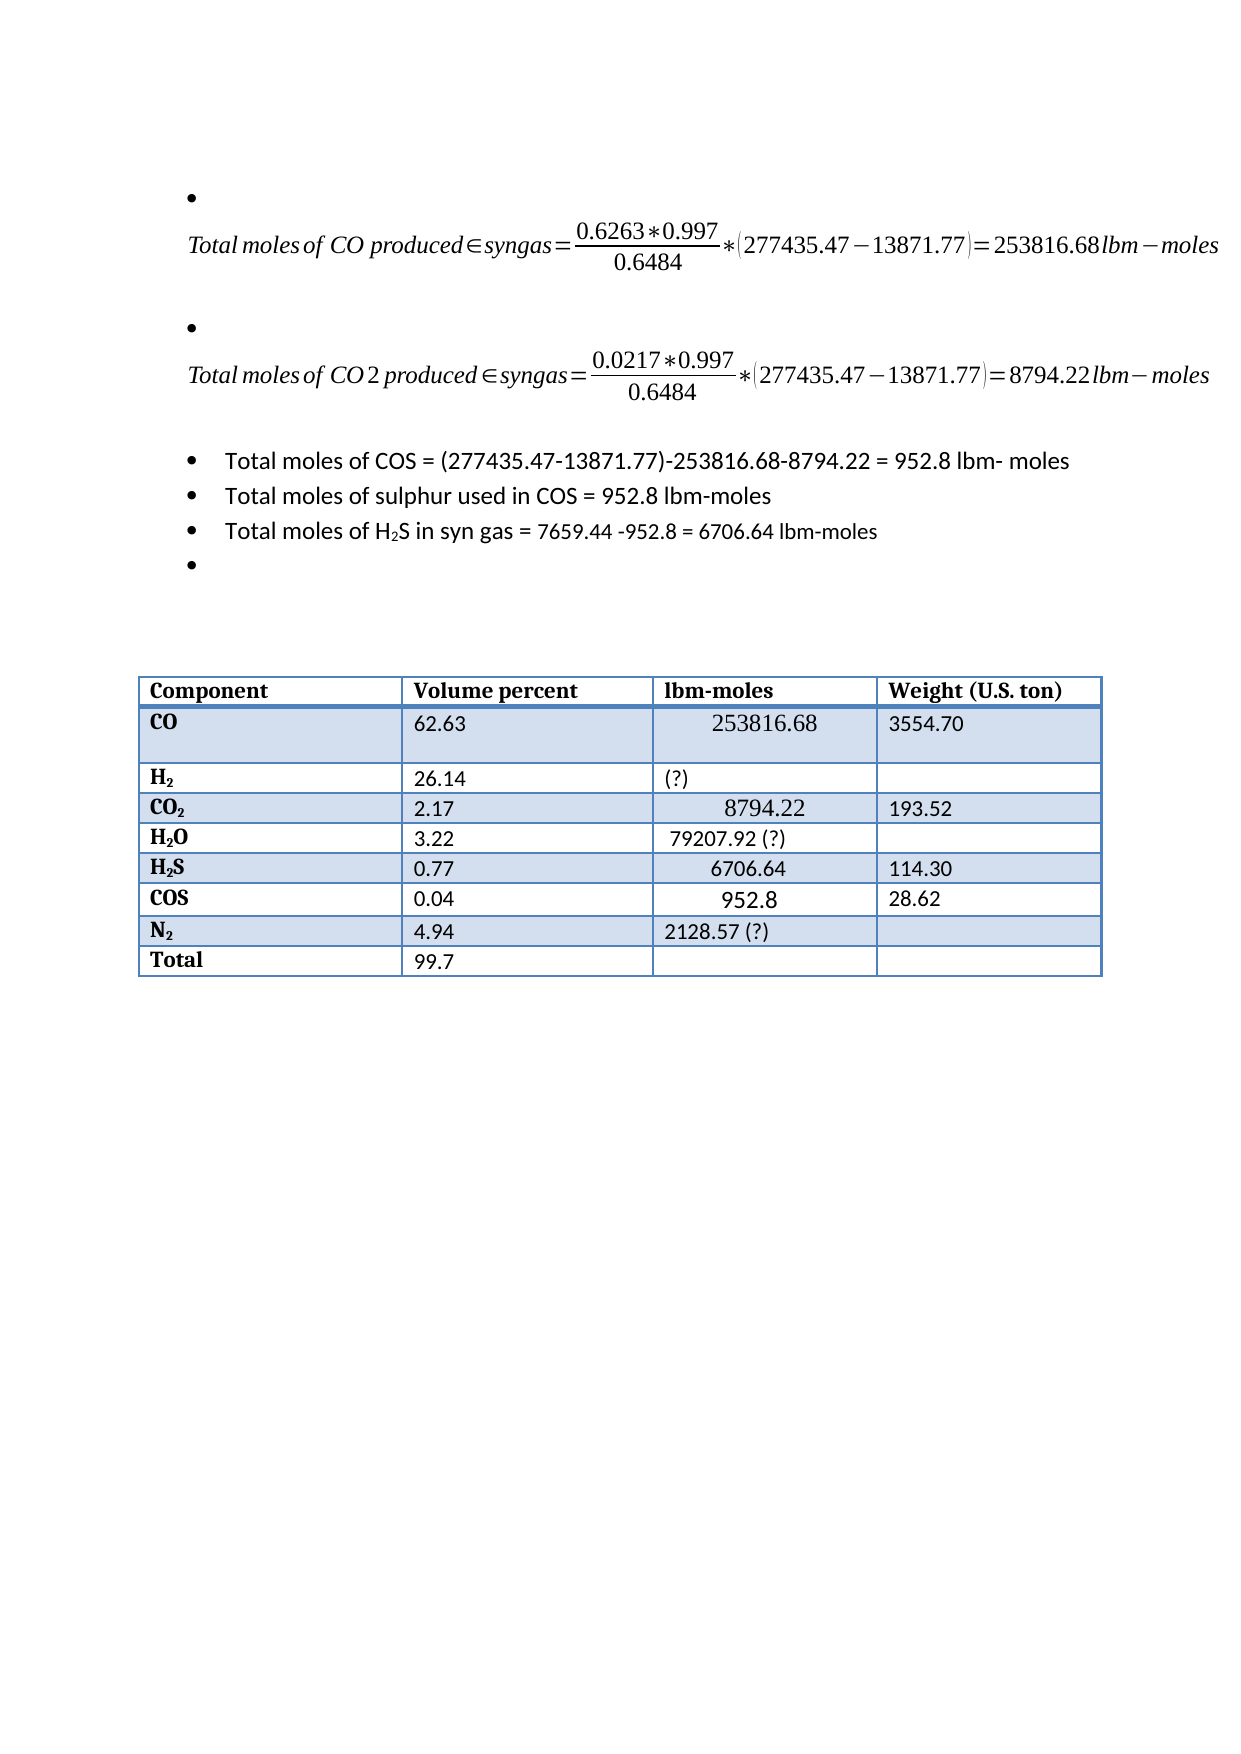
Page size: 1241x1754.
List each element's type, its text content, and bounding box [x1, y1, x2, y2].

table_cell (?) [654, 764, 876, 792]
table_cell 2128.57 (?) [654, 917, 876, 945]
table_cell 114.30 [878, 854, 1100, 882]
table_cell N2 [140, 917, 401, 945]
table_cell 3554.70 [878, 709, 1100, 762]
table_cell [878, 917, 1100, 945]
table_cell H2O [140, 824, 401, 852]
table_cell [878, 824, 1100, 852]
table_header Weight (U.S. ton) [878, 678, 1100, 704]
table_cell 952.8 [654, 884, 876, 915]
table_cell 6706.64 [654, 854, 876, 882]
table_cell 99.7 [403, 947, 652, 975]
table_cell [878, 764, 1100, 792]
table_cell 28.62 [878, 884, 1100, 915]
list Total moles of H2S in syn gas = 7659.44 -952.8 = 6706.64 lbm-moles [187, 515, 1090, 546]
table_cell CO [140, 709, 401, 762]
table_cell [654, 794, 876, 822]
table_cell 3.22 [403, 824, 652, 852]
list Total moles of COS = (277435.47-13871.77)-253816.68-8794.22 = 952.8 lbm- moles [187, 445, 1090, 476]
table_cell [878, 947, 1100, 975]
table_cell [654, 709, 876, 762]
table_cell CO2 [140, 794, 401, 822]
table_cell 0.77 [403, 854, 652, 882]
list Total moles of sulphur used in COS = 952.8 lbm-moles [187, 480, 1090, 511]
table_cell [654, 947, 876, 975]
table_cell 2.17 [403, 794, 652, 822]
table_cell 62.63 [403, 709, 652, 762]
table_cell COS [140, 884, 401, 915]
table_cell H2S [140, 854, 401, 882]
table_cell 79207.92 (?) [654, 824, 876, 852]
table_header Component [140, 678, 401, 704]
table_header Volume percent [403, 678, 652, 704]
table_header lbm-moles [654, 678, 876, 704]
table_cell Total [140, 947, 401, 975]
table_cell 193.52 [878, 794, 1100, 822]
table_cell 0.04 [403, 884, 652, 915]
table_cell H2 [140, 764, 401, 792]
table_cell 4.94 [403, 917, 652, 945]
table_cell 26.14 [403, 764, 652, 792]
